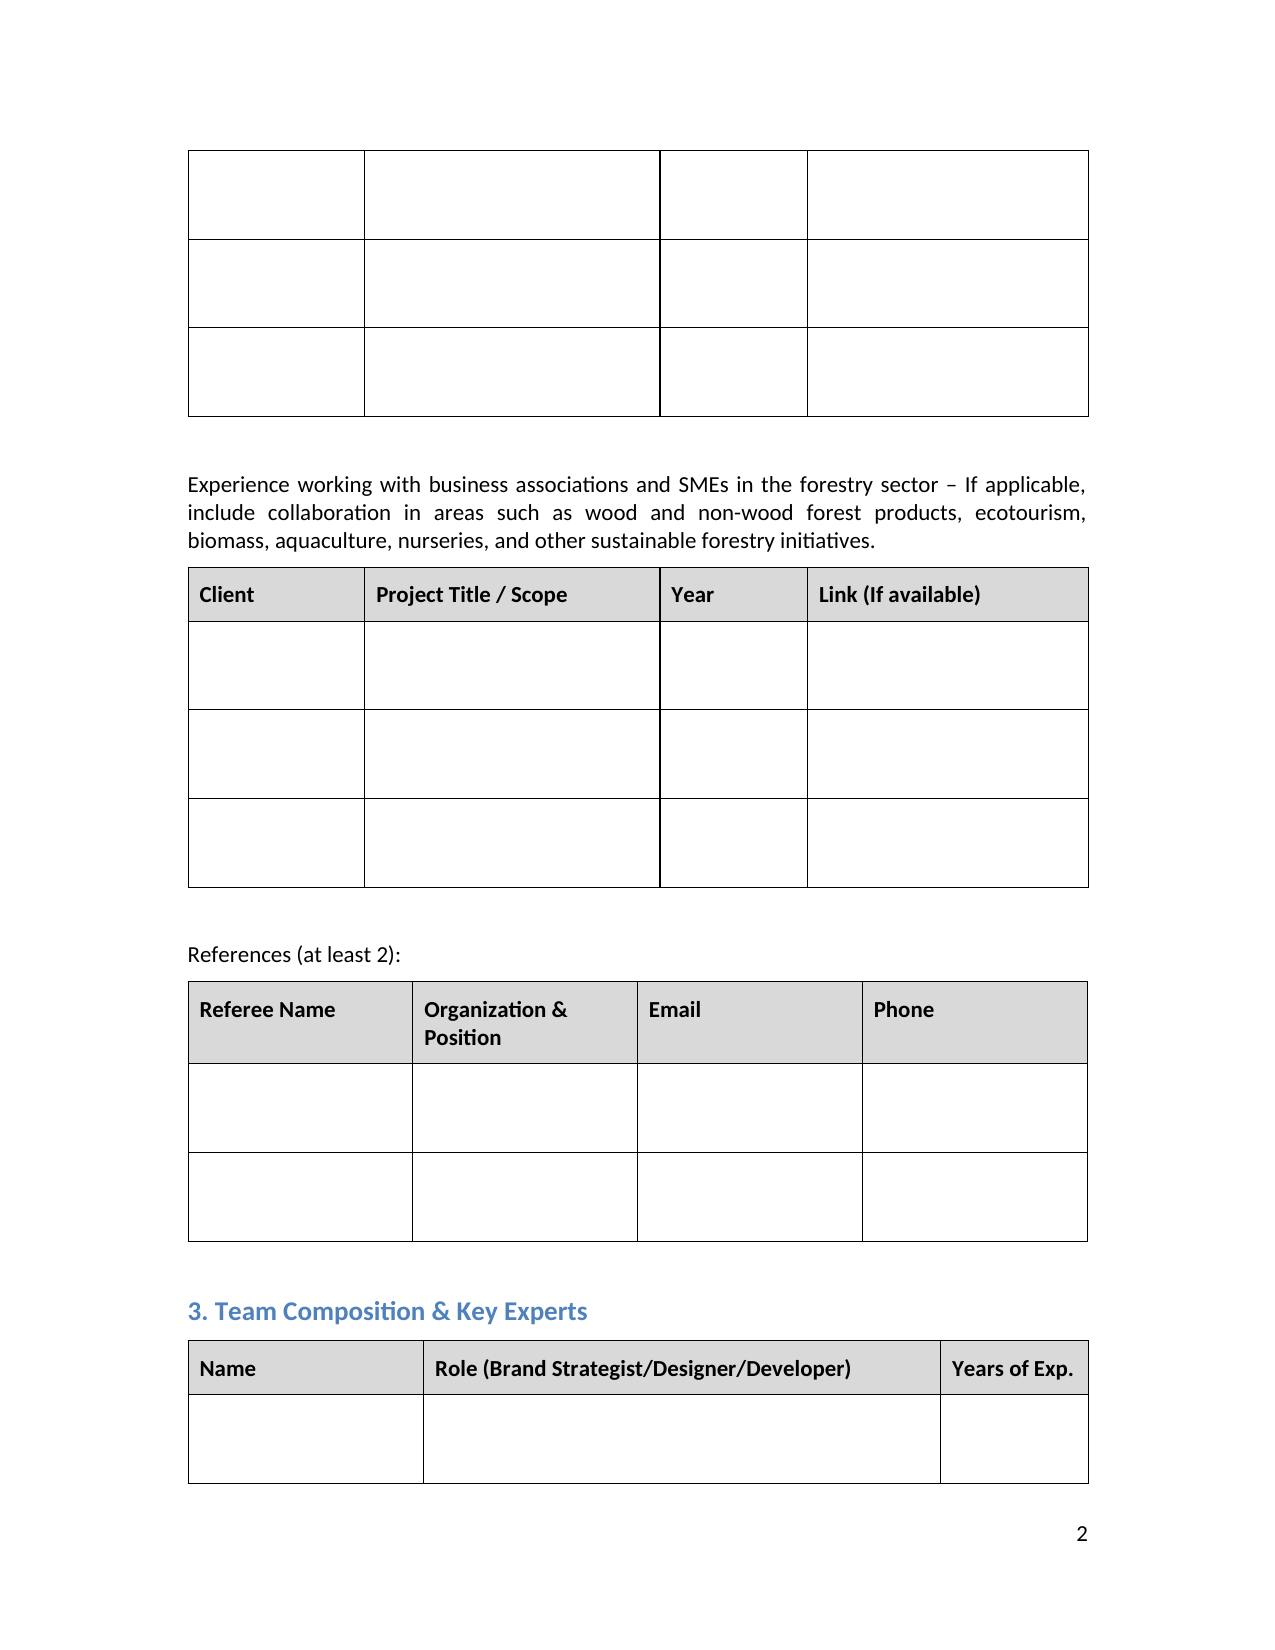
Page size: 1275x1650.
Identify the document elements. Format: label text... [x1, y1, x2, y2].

table_cell [661, 151, 807, 239]
table_cell [413, 1064, 637, 1152]
table_cell [661, 799, 807, 887]
table_cell [365, 328, 659, 416]
table_cell [365, 799, 659, 887]
table_cell [189, 710, 364, 798]
table_header Referee Name [189, 982, 412, 1063]
table_cell [808, 328, 1088, 416]
table_cell [638, 1064, 862, 1152]
table_cell [424, 1395, 940, 1483]
table_header Link (If available) [808, 568, 1088, 621]
table_cell [365, 240, 659, 327]
table_cell [365, 622, 659, 709]
subtitle 3. Team Composition & Key Experts [187, 1294, 1087, 1328]
table_cell [189, 151, 364, 239]
table_cell [863, 1064, 1087, 1152]
table_cell [808, 799, 1088, 887]
table_header Phone [863, 982, 1087, 1063]
table_cell [808, 710, 1088, 798]
table_cell [863, 1153, 1087, 1241]
table_cell [189, 328, 364, 416]
table_cell [661, 328, 807, 416]
text Experience working with business associations and SMEs in the forestry sector – If applicable, include collaboration in areas such as wood and non-wood forest products, ecotourism, biomass, aquaculture, nurseries, and other sustainable forestry initiatives. [187, 470, 1087, 554]
table_cell [189, 622, 364, 709]
table_cell [661, 240, 807, 327]
table_header Role (Brand Strategist/Designer/Developer) [424, 1341, 940, 1394]
table_cell [189, 1395, 423, 1483]
table_header Years of Exp. [941, 1341, 1088, 1394]
table_header Year [661, 568, 807, 621]
table_cell [638, 1153, 862, 1241]
table_header Email [638, 982, 862, 1063]
table_cell [808, 151, 1088, 239]
table_cell [941, 1395, 1088, 1483]
table_header Client [189, 568, 364, 621]
text References (at least 2): [187, 941, 1087, 969]
table_header Organization & Position [413, 982, 637, 1063]
table_cell [189, 1064, 412, 1152]
table_cell [189, 1153, 412, 1241]
table_header Name [189, 1341, 423, 1394]
table_cell [808, 240, 1088, 327]
table_cell [661, 622, 807, 709]
table_header Project Title / Scope [365, 568, 659, 621]
table_cell [365, 710, 659, 798]
table_cell [189, 240, 364, 327]
table_cell [189, 799, 364, 887]
table_cell [808, 622, 1088, 709]
table_cell [365, 151, 659, 239]
table_cell [413, 1153, 637, 1241]
table_cell [661, 710, 807, 798]
